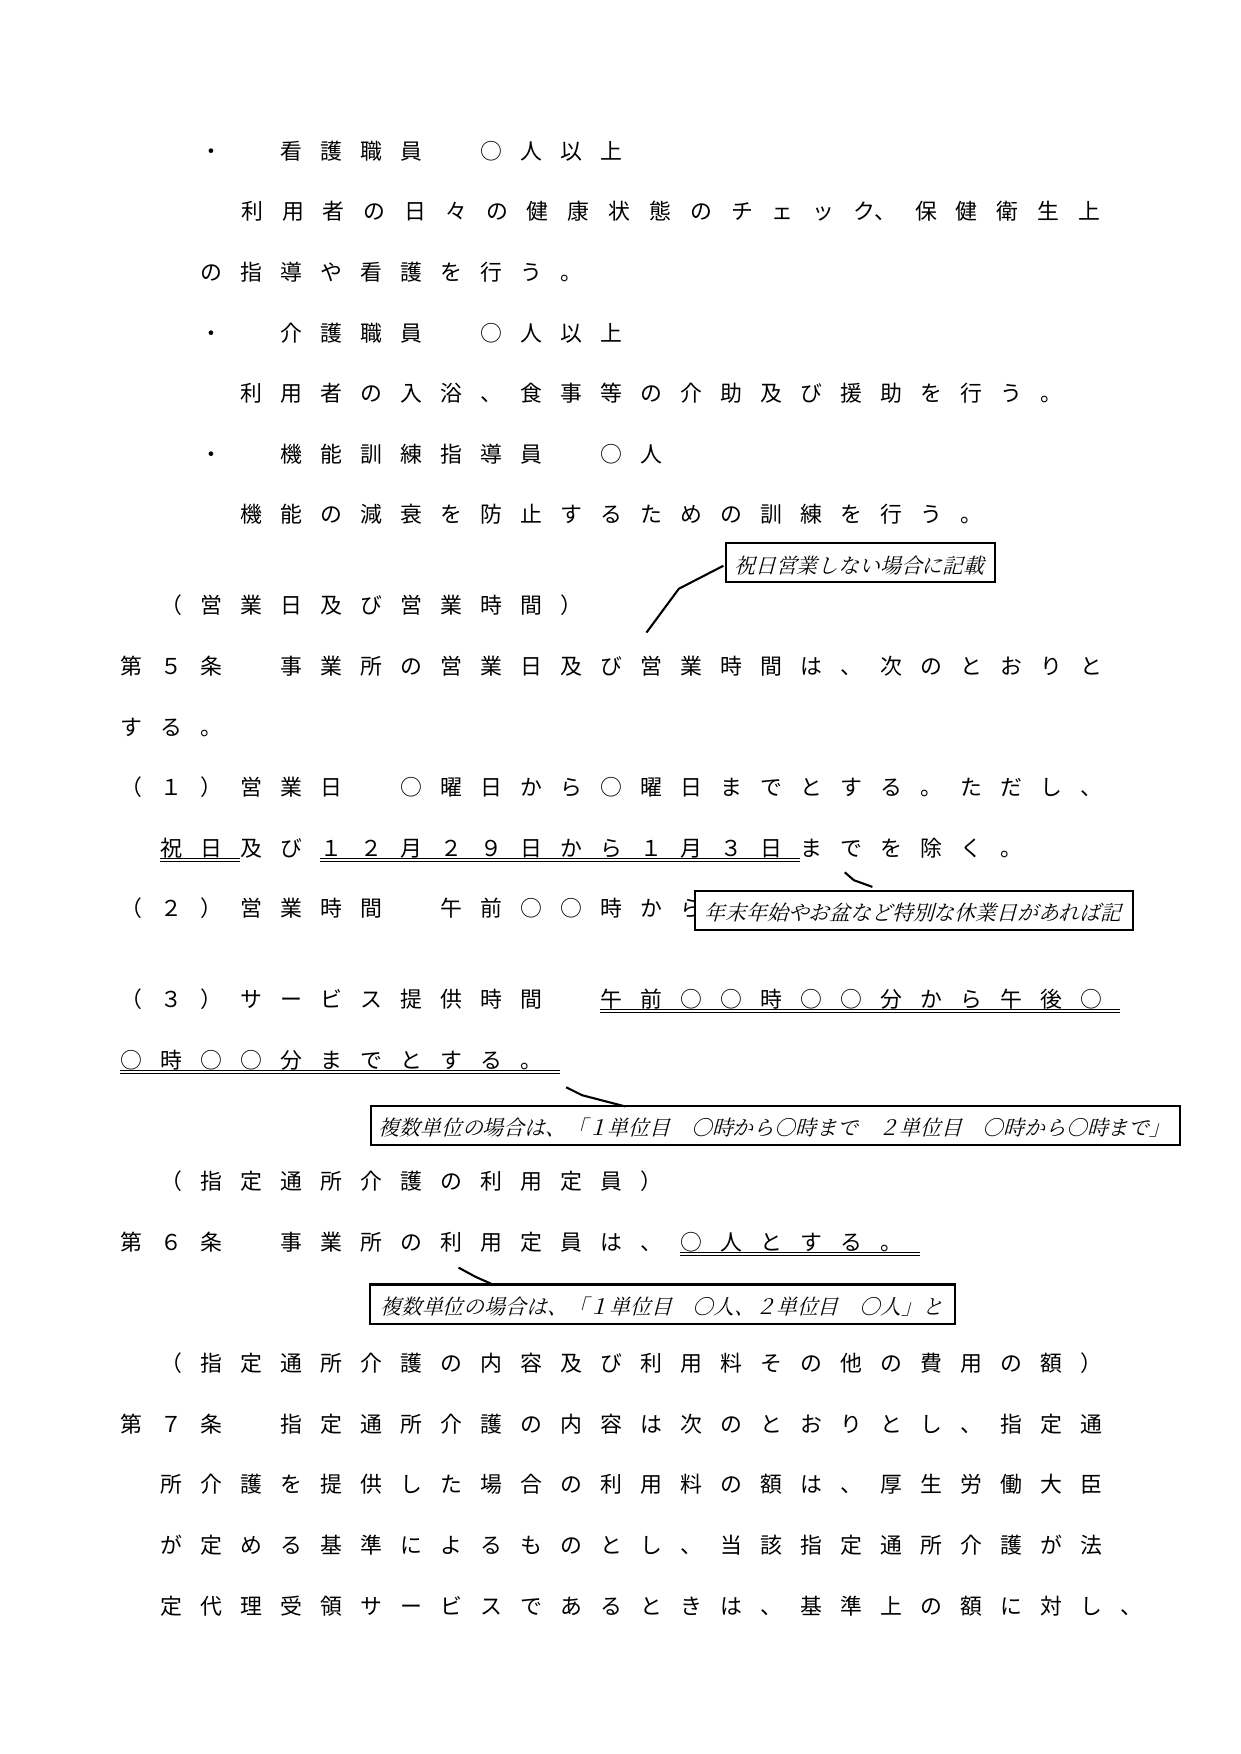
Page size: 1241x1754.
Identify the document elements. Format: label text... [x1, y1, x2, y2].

text 利用者の入浴、食事等の介助及び援助を行う。 [140, 362, 1120, 422]
text 第６条 事業所の利用定員は、○人とする。 [120, 1210, 1120, 1271]
text ・ 介護職員 ○人以上 [140, 301, 1120, 362]
text （指定通所介護の内容及び利用料その他の費用の額） [120, 1332, 1120, 1392]
text 第５条 事業所の営業日及び営業時間は、次のとおりとする。 [120, 634, 1120, 756]
text （１）営業日 ○曜日から○曜日までとする。ただし、祝日及び１２月２９日から１月３日までを除く。 [120, 756, 1120, 877]
text （営業日及び営業時間） [120, 574, 703, 634]
text ・ 機能訓練指導員 ○人 [140, 422, 1120, 483]
text （３）サービス提供時間 午前○○時○○分から午後○○時○○分までとする。 [120, 968, 1120, 1089]
text （２）営業時間 午前○○時から午後○○時までとする。 [120, 877, 1120, 938]
text （営業日及び営業時間） [648, 574, 1120, 634]
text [120, 1392, 1120, 1635]
text （指定通所介護の利用定員） [120, 1150, 1120, 1210]
text 利用者の日々の健康状態のチェック、保健衛生上の指導や看護を行う。 [184, 180, 1120, 301]
text ・ 看護職員 ○人以上 [140, 119, 1120, 180]
text 機能の減衰を防止するための訓練を行う。 [140, 483, 1120, 543]
